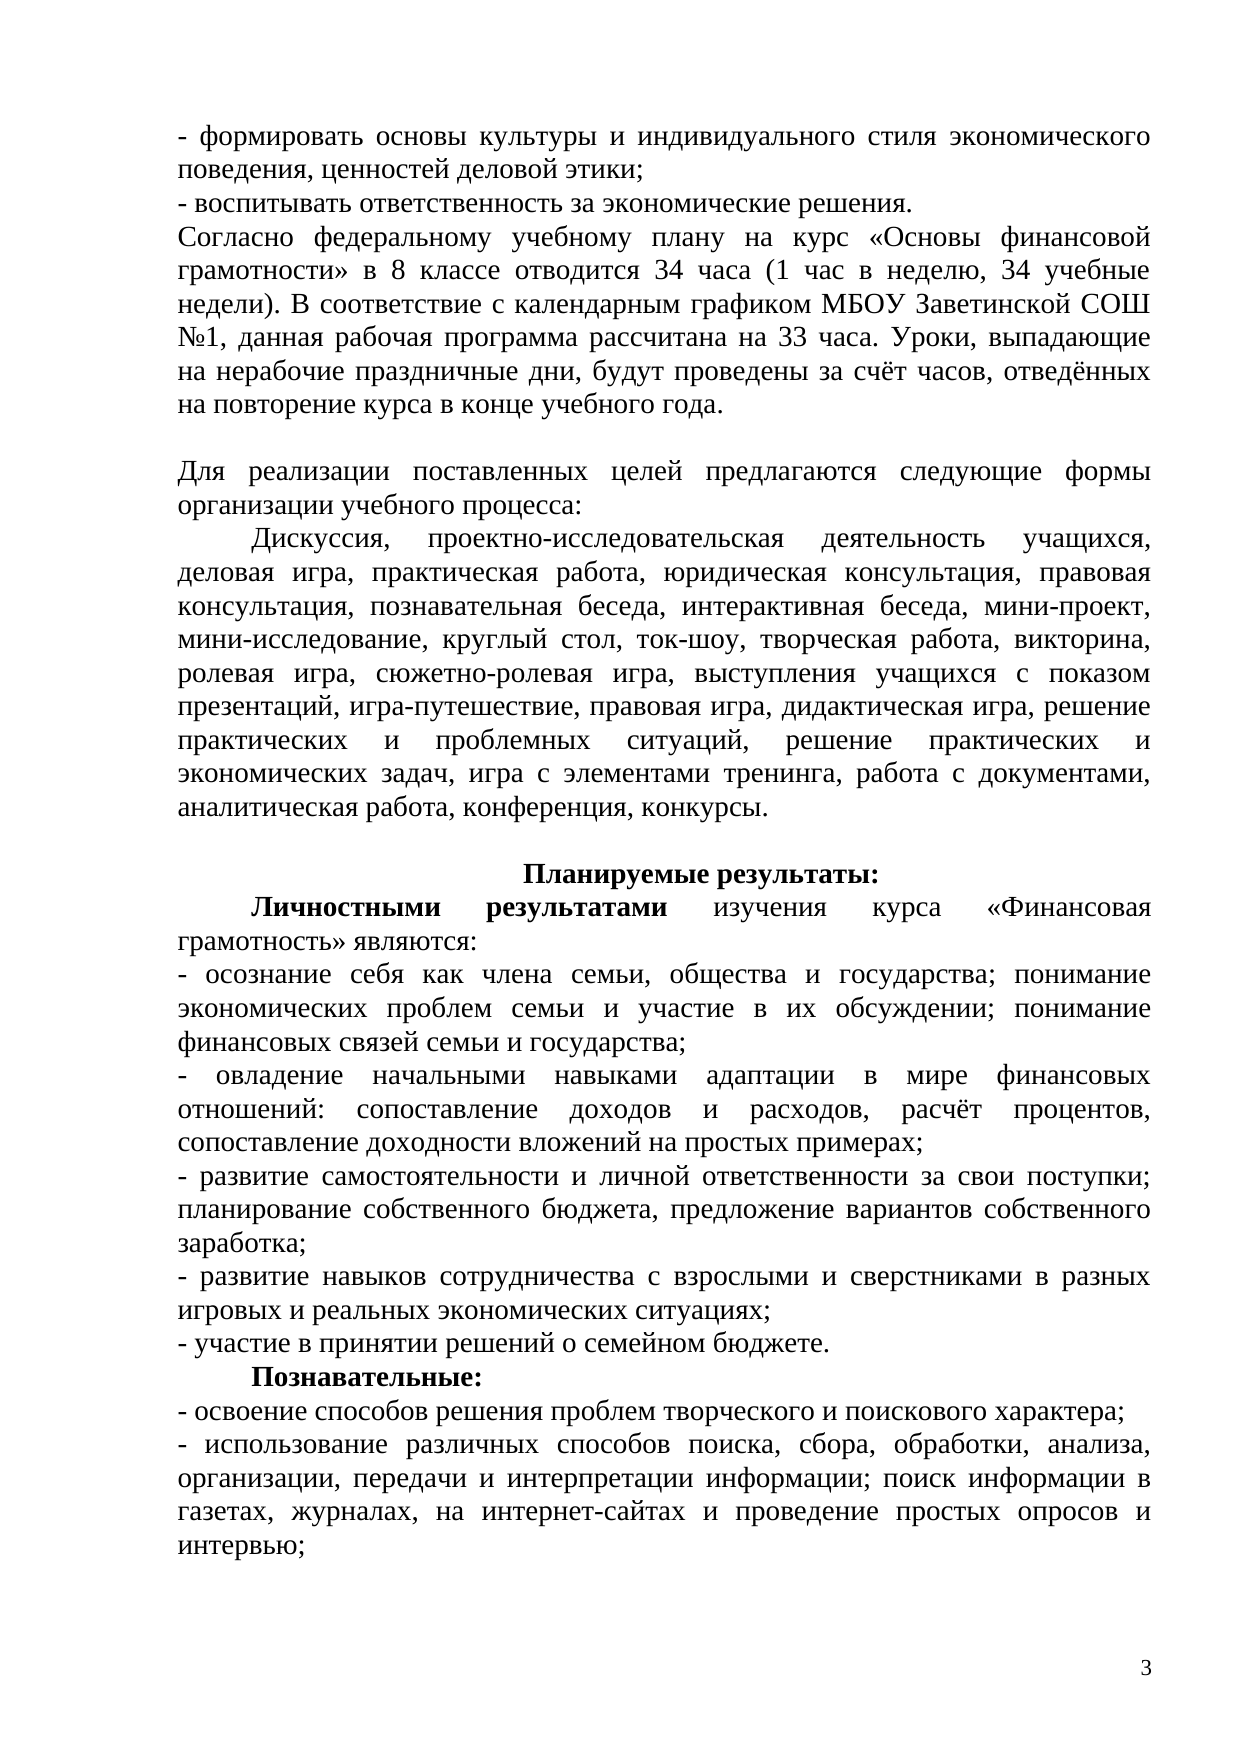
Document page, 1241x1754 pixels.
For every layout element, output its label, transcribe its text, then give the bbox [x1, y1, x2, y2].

text - овладение начальными навыками адаптации в мире финансовых отношений: сопоставление доходов и расходов, расчёт процентов, сопоставление доходности вложений на простых примерах; [177, 1057, 1152, 1158]
text - формировать основы культуры и индивидуального стиля экономического поведения, ценностей деловой этики; [177, 118, 1152, 185]
text - участие в принятии решений о семейном бюджете. [177, 1326, 1152, 1359]
text - развитие самостоятельности и личной ответственности за свои поступки; планирование собственного бюджета, предложение вариантов собственного заработка; [177, 1158, 1152, 1258]
text Познавательные: [177, 1359, 1152, 1393]
text - воспитывать ответственность за экономические решения. [177, 185, 1152, 219]
text Планируемые результаты: [177, 856, 1152, 889]
text - освоение способов решения проблем творческого и поискового характера; [177, 1393, 1152, 1426]
list Согласно федеральному учебному плану на курс «Основы финансовой грамотности» в 8 классе отводится 34 часа (1 час в неделю, 34 учебные недели). В соответствие с календарным графиком МБОУ Заветинской СОШ №1, данная рабочая программа рассчитана на 33 часа. Уроки, выпадающие на нерабочие праздничные дни, будут проведены за счёт часов, отведённых на повторение курса в конце учебного года. [177, 219, 1152, 420]
text - осознание себя как члена семьи, общества и государства; понимание экономических проблем семьи и участие в их обсуждении; понимание финансовых связей семьи и государства; [177, 957, 1152, 1057]
list Для реализации поставленных целей предлагаются следующие формы организации учебного процесса: [177, 453, 1152, 521]
text - использование различных способов поиска, сбора, обработки, анализа, организации, передачи и интерпретации информации; поиск информации в газетах, журналах, на интернет-сайтах и проведение простых опросов и интервью; [177, 1426, 1152, 1560]
text - развитие навыков сотрудничества с взрослыми и сверстниками в разных игровых и реальных экономических ситуациях; [177, 1258, 1152, 1326]
text Личностными результатами изучения курса «Финансовая грамотность» являются: [177, 889, 1152, 957]
list Дискуссия, проектно-исследовательская деятельность учащихся, деловая игра, практическая работа, юридическая консультация, правовая консультация, познавательная беседа, интерактивная беседа, мини-проект, мини-исследование, круглый стол, ток-шоу, творческая работа, викторина, ролевая игра, сюжетно-ролевая игра, выступления учащихся с показом презентаций, игра-путешествие, правовая игра, дидактическая игра, решение практических и проблемных ситуаций, решение практических и экономических задач, игра с элементами тренинга, работа с документами, аналитическая работа, конференция, конкурсы. [177, 521, 1152, 822]
